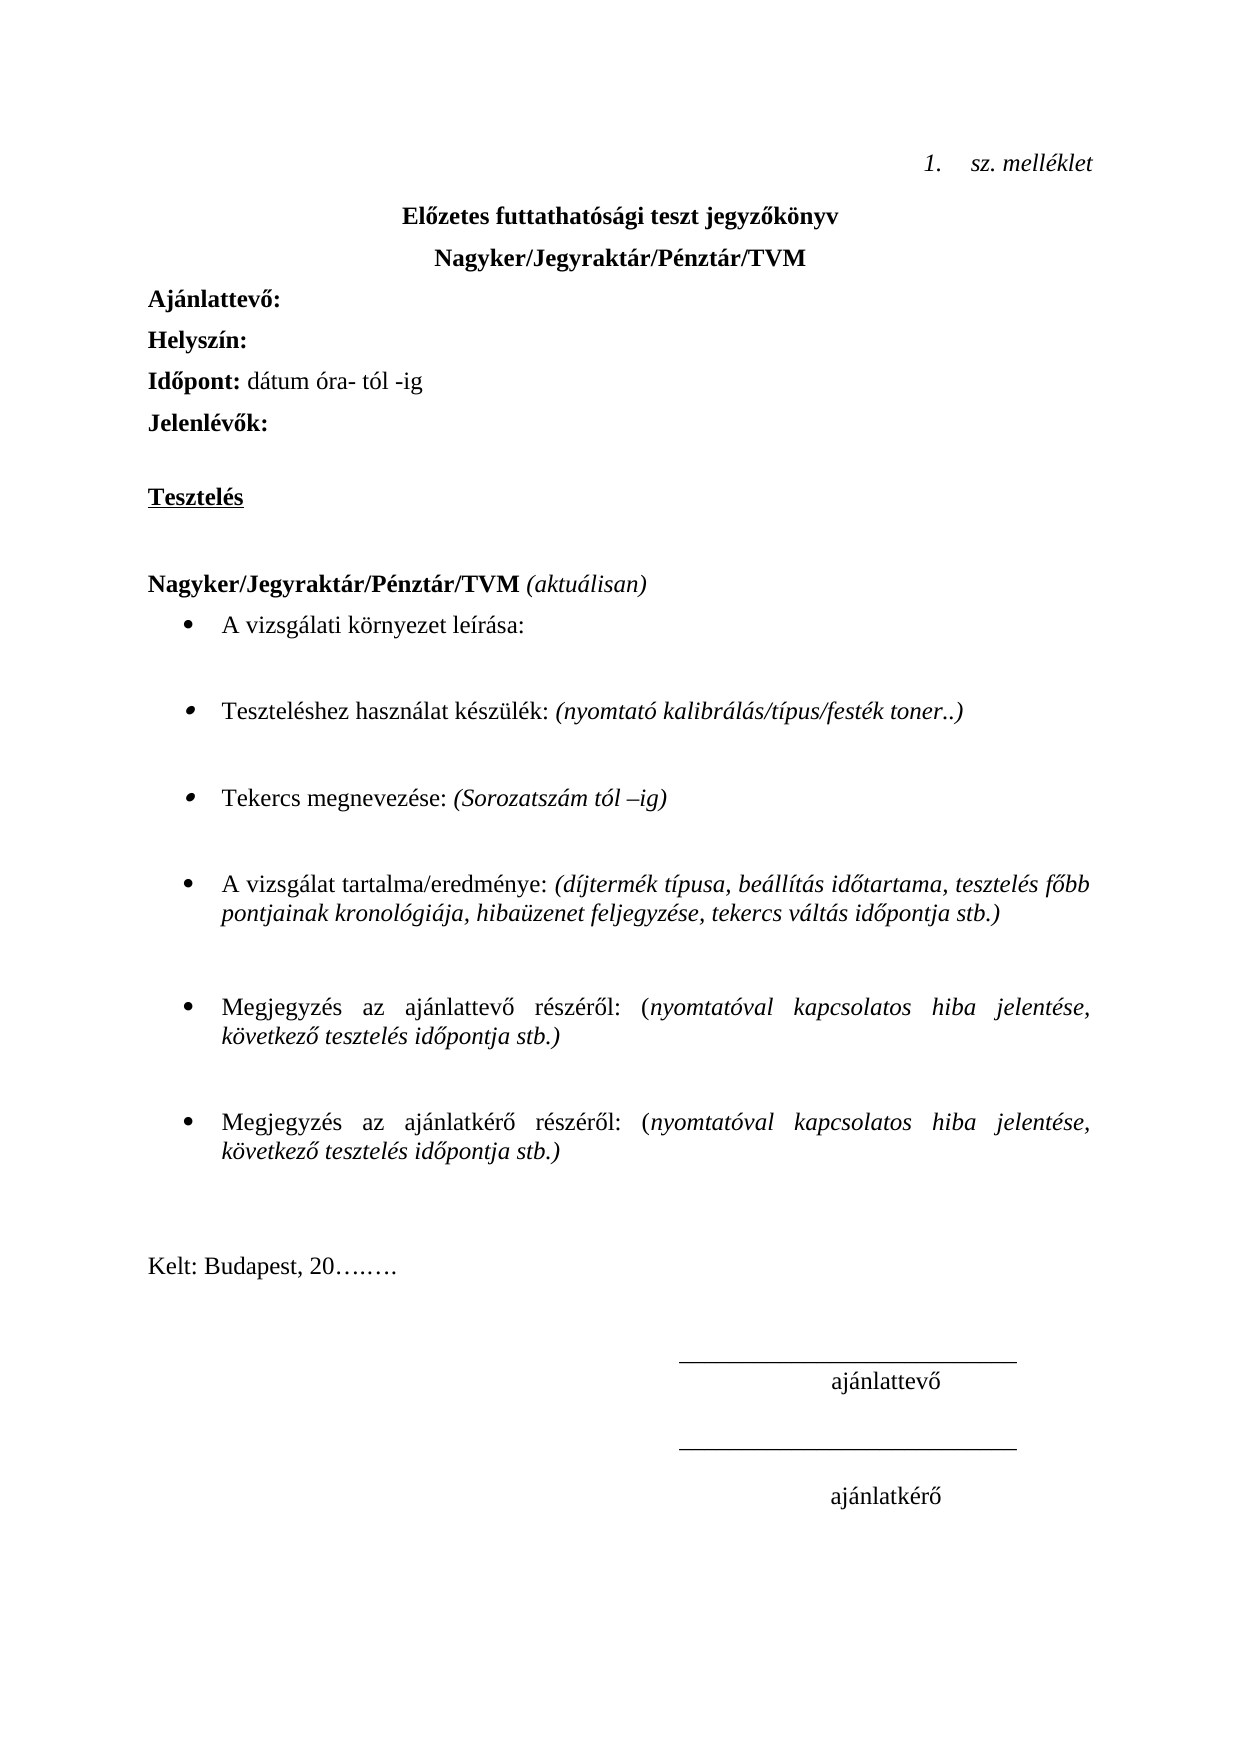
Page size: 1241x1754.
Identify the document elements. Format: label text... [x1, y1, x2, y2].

list Teszteléshez használat készülék: (nyomtató kalibrálás/típus/festék toner..) [184, 696, 1093, 725]
list A vizsgálati környezet leírása: [184, 610, 1093, 639]
text Időpont: dátum óra- tól -ig [148, 366, 1093, 395]
text Ajánlattevő: [148, 284, 1093, 313]
text ___________________________ [679, 1337, 1093, 1366]
text Helyszín: [148, 325, 1093, 354]
text ___________________________ [679, 1424, 1093, 1452]
text ajánlattevő [679, 1366, 1093, 1395]
list Megjegyzés az ajánlatkérő részéről: (nyomtatóval kapcsolatos hiba jelentése, következő tesztelés időpontja stb.) [184, 1107, 1093, 1165]
text Kelt: Budapest, 20….…. [148, 1251, 1093, 1280]
list Tekercs megnevezése: (Sorozatszám tól –ig) [184, 783, 1093, 811]
list Tesztelés [148, 449, 1093, 511]
list A vizsgálat tartalma/eredménye: (díjtermék típusa, beállítás időtartama, tesztelés főbb pontjainak kronológiája, hibaüzenet feljegyzése, tekercs váltás időpontja stb.) [184, 869, 1093, 926]
text ajánlatkérő [679, 1481, 1093, 1510]
text Nagyker/Jegyraktár/Pénztár/TVM (aktuálisan) [148, 569, 1093, 598]
text Előzetes futtathatósági teszt jegyzőkönyv [148, 201, 1093, 230]
list sz. melléklet [244, 148, 1093, 176]
list Megjegyzés az ajánlattevő részéről: (nyomtatóval kapcsolatos hiba jelentése, következő tesztelés időpontja stb.) [184, 992, 1093, 1050]
text Nagyker/Jegyraktár/Pénztár/TVM [148, 243, 1093, 271]
text Jelenlévők: [148, 408, 1093, 436]
